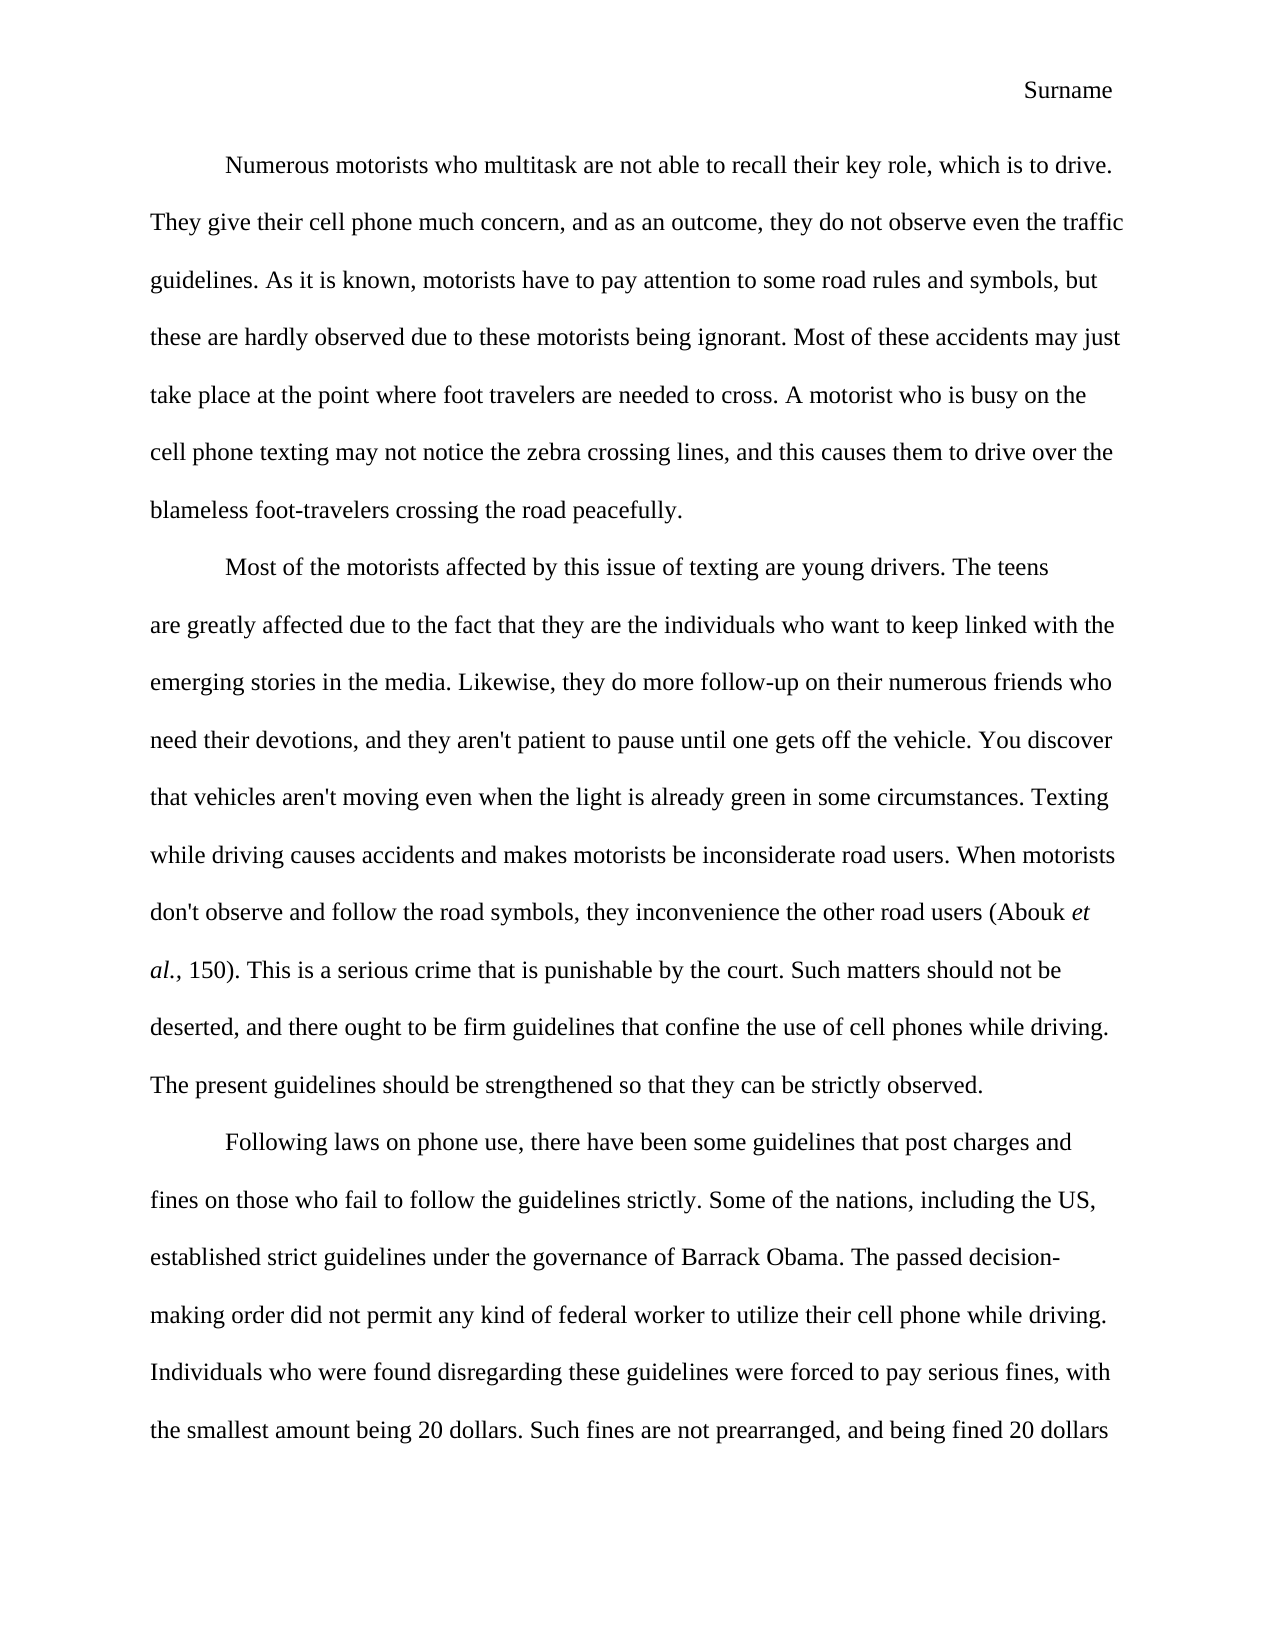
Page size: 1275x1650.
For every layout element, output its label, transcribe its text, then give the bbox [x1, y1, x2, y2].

text Numerous motorists who multitask are not able to recall their key role, which is to drive. They give their cell phone much concern, and as an outcome, they do not observe even the traffic guidelines. As it is known, motorists have to pay attention to some road rules and symbols, but these are hardly observed due to these motorists being ignorant. Most of these accidents may just take place at the point where foot travelers are needed to cross. A motorist who is busy on the cell phone texting may not notice the zebra crossing lines, and this causes them to drive over the blameless foot-travelers crossing the road peacefully. [150, 150, 1125, 524]
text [150, 1127, 1125, 1444]
text are greatly affected due to the fact that they are the individuals who want to keep linked with the emerging stories in the media. Likewise, they do more follow-up on their numerous friends who need their devotions, and they aren't patient to pause until one gets off the vehicle. You discover that vehicles aren't moving even when the light is already green in some circumstances. Texting while driving causes accidents and makes motorists be inconsiderate road users. When motorists don't observe and follow the road symbols, they inconvenience the other road users (Abouk et al., 150). This is a serious crime that is punishable by the court. Such matters should not be deserted, and there ought to be firm guidelines that confine the use of cell phones while driving. The present guidelines should be strengthened so that they can be strictly observed. [150, 610, 1125, 1099]
text Most of the motorists affected by this issue of texting are young drivers. The teens [150, 552, 1125, 581]
